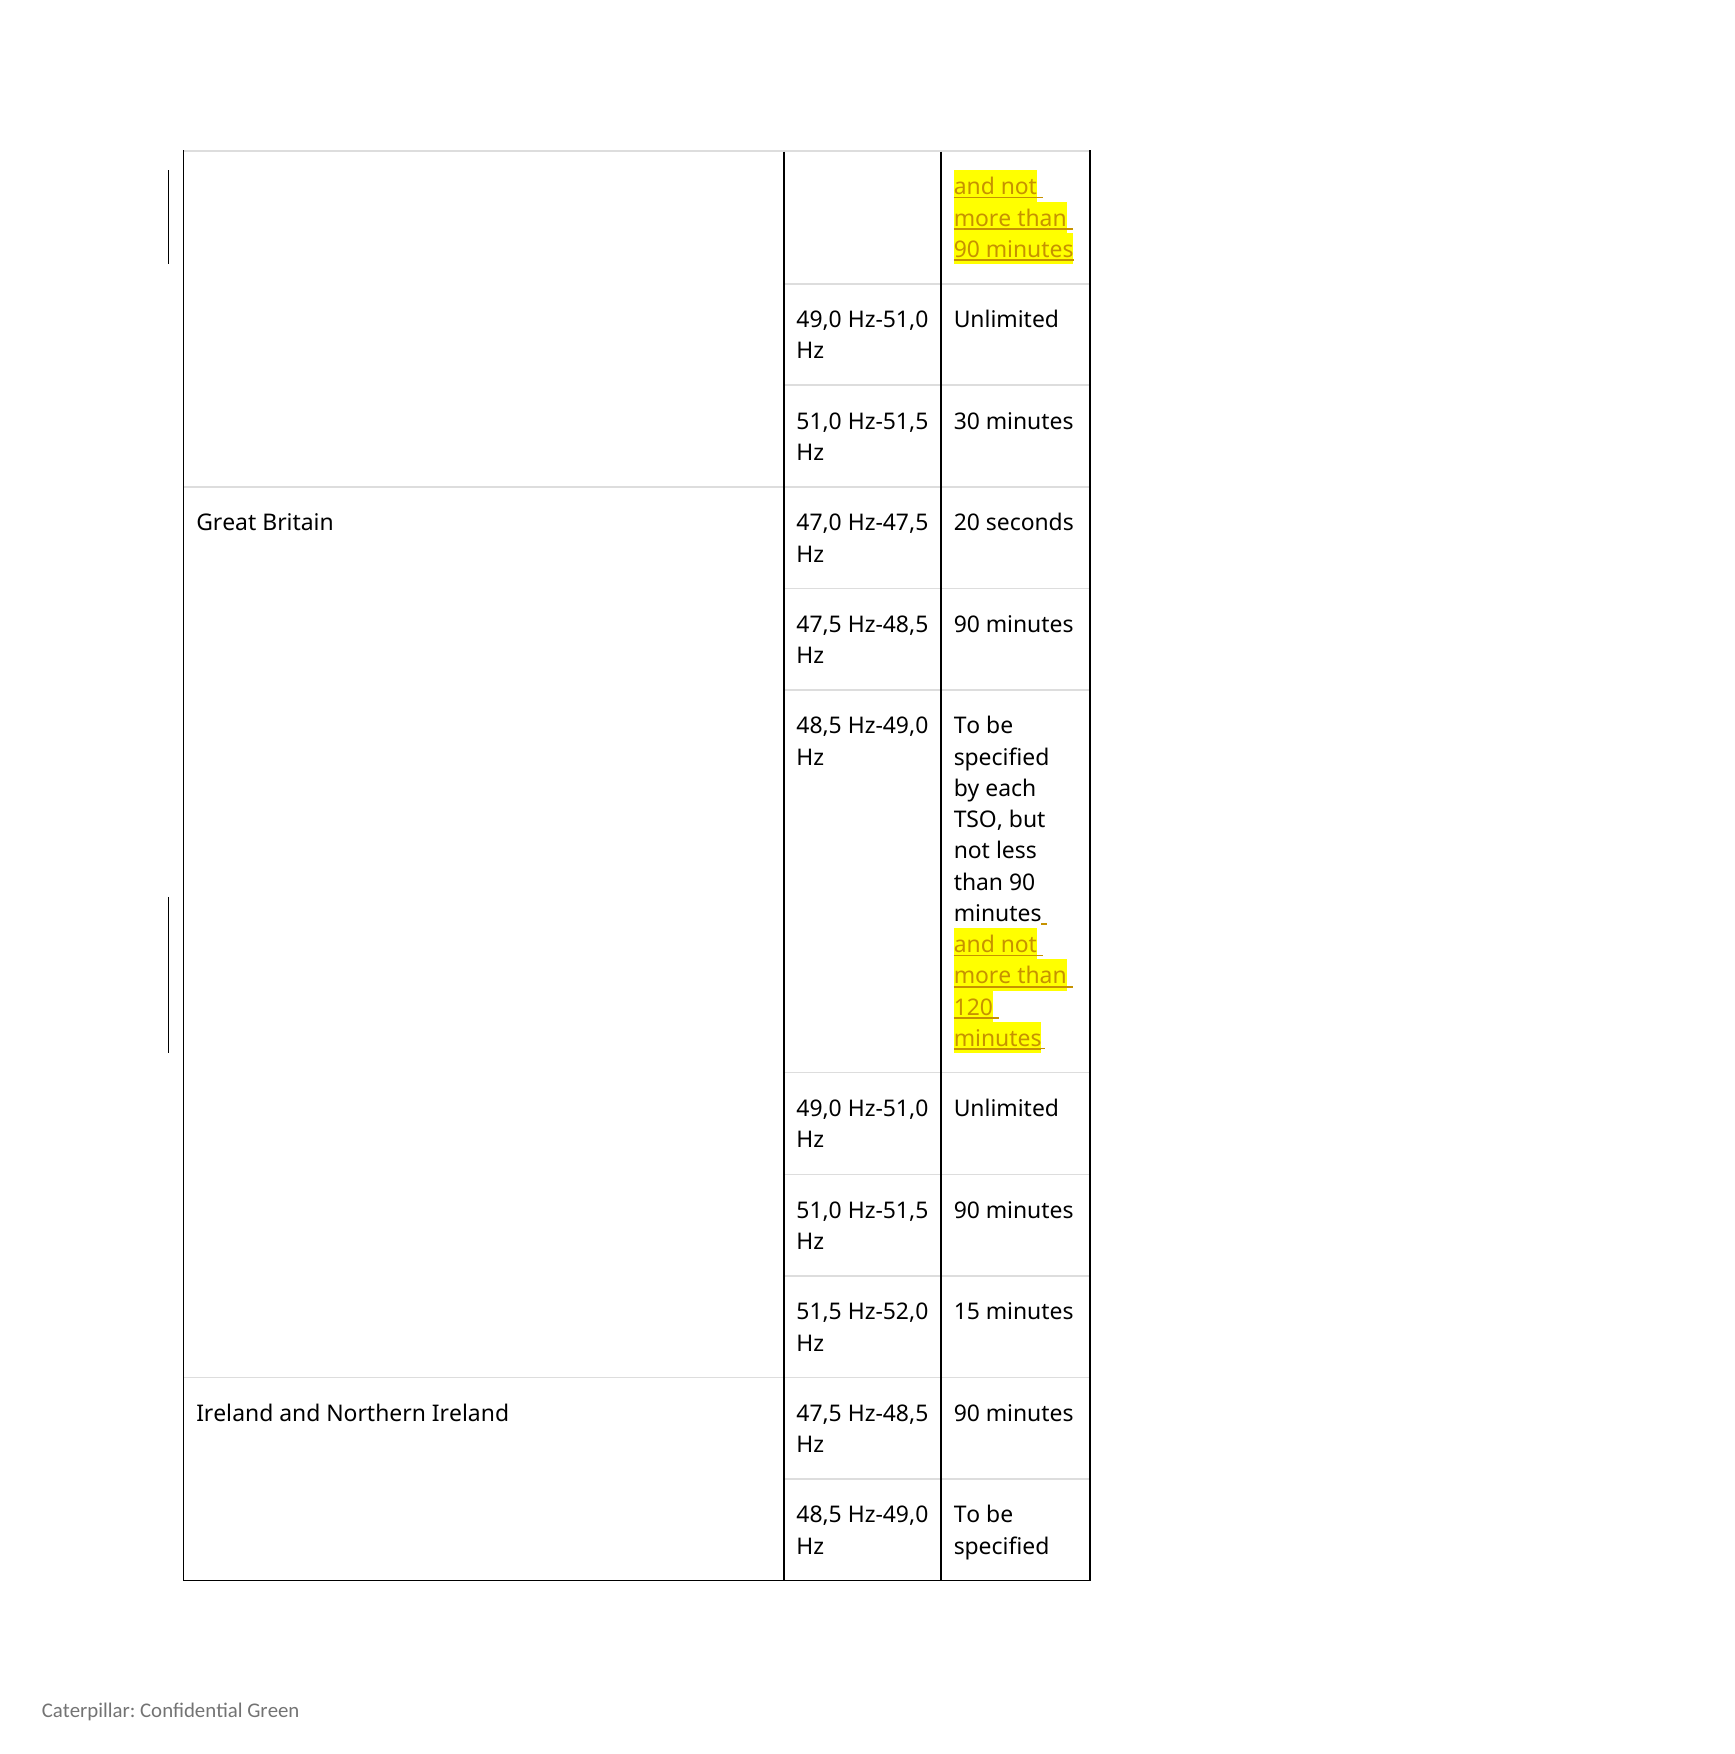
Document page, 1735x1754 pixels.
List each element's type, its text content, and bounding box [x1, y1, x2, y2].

table_header (b) [150, 150, 183, 1581]
